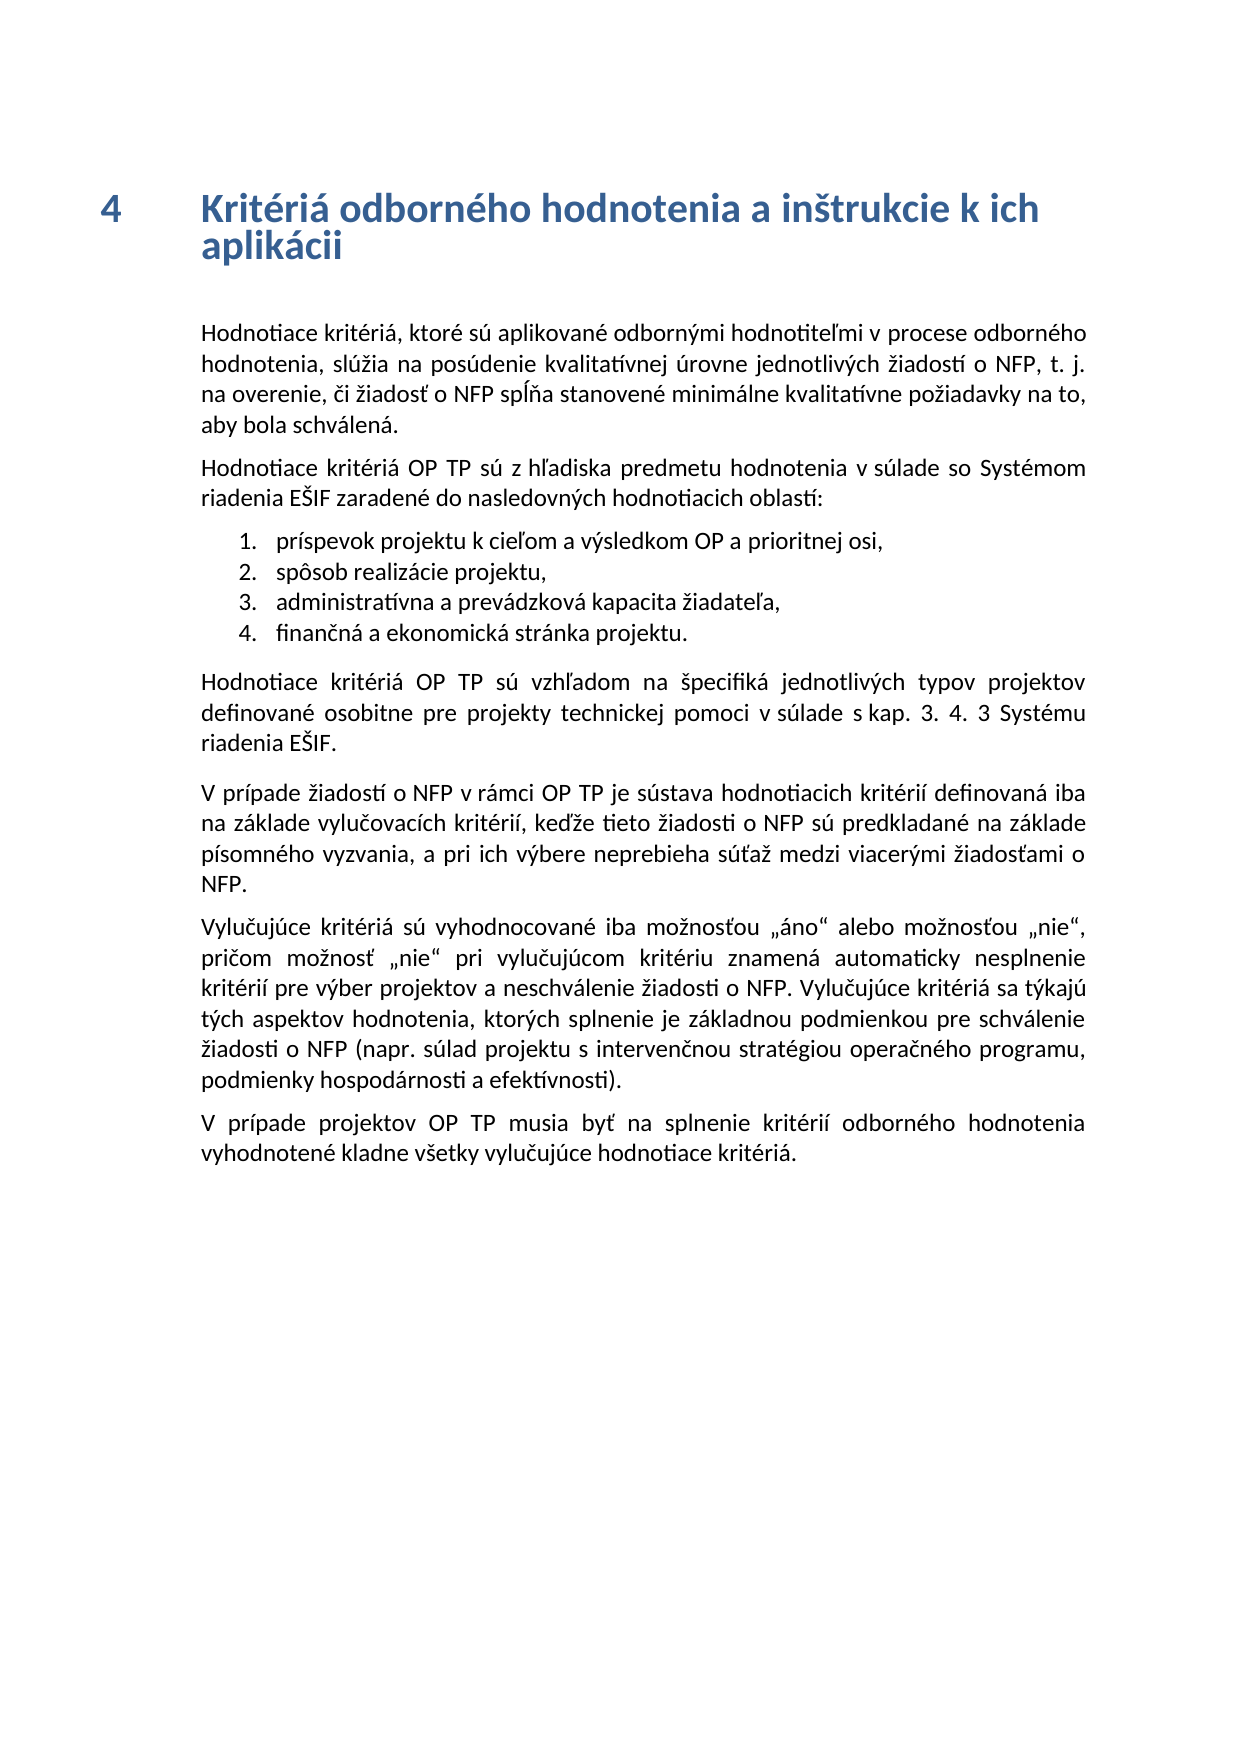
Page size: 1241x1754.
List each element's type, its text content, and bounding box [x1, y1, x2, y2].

list finančná a ekonomická stránka projektu. [238, 617, 1087, 648]
text V prípade žiadostí o NFP v rámci OP TP je sústava hodnotiacich kritérií definovaná iba na základe vylučovacích kritérií, keďže tieto žiadosti o NFP sú predkladané na základe písomného vyzvania, a pri ich výbere neprebieha súťaž medzi viacerými žiadosťami o NFP. [201, 777, 1087, 899]
text Hodnotiace kritériá, ktoré sú aplikované odbornými hodnotiteľmi v procese odborného hodnotenia, slúžia na posúdenie kvalitatívnej úrovne jednotlivých žiadostí o NFP, t. j. na overenie, či žiadosť o NFP spĺňa stanovené minimálne kvalitatívne požiadavky na to, aby bola schválená. [201, 317, 1087, 439]
subtitle Kritériá odborného hodnotenia a inštrukcie k ich aplikácii [100, 192, 1087, 267]
list spôsob realizácie projektu, [238, 556, 1087, 587]
list administratívna a prevádzková kapacita žiadateľa, [238, 587, 1087, 617]
text Hodnotiace kritériá OP TP sú vzhľadom na špecifiká jednotlivých typov projektov definované osobitne pre projekty technickej pomoci v súlade s kap. 3. 4. 3 Systému riadenia EŠIF. [201, 666, 1087, 758]
text Vylučujúce kritériá sú vyhodnocované iba možnosťou „áno“ alebo možnosťou „nie“, pričom možnosť „nie“ pri vylučujúcom kritériu znamená automaticky nesplnenie kritérií pre výber projektov a neschválenie žiadosti o NFP. Vylučujúce kritériá sa týkajú tých aspektov hodnotenia, ktorých splnenie je základnou podmienkou pre schválenie žiadosti o NFP (napr. súlad projektu s intervenčnou stratégiou operačného programu, podmienky hospodárnosti a efektívnosti). [201, 911, 1087, 1094]
text Hodnotiace kritériá OP TP sú z hľadiska predmetu hodnotenia v súlade so Systémom riadenia EŠIF zaradené do nasledovných hodnotiacich oblastí: [201, 452, 1087, 513]
list príspevok projektu k cieľom a výsledkom OP a prioritnej osi, [238, 526, 1087, 556]
text V prípade projektov OP TP musia byť na splnenie kritérií odborného hodnotenia vyhodnotené kladne všetky vylučujúce hodnotiace kritériá. [201, 1107, 1087, 1168]
